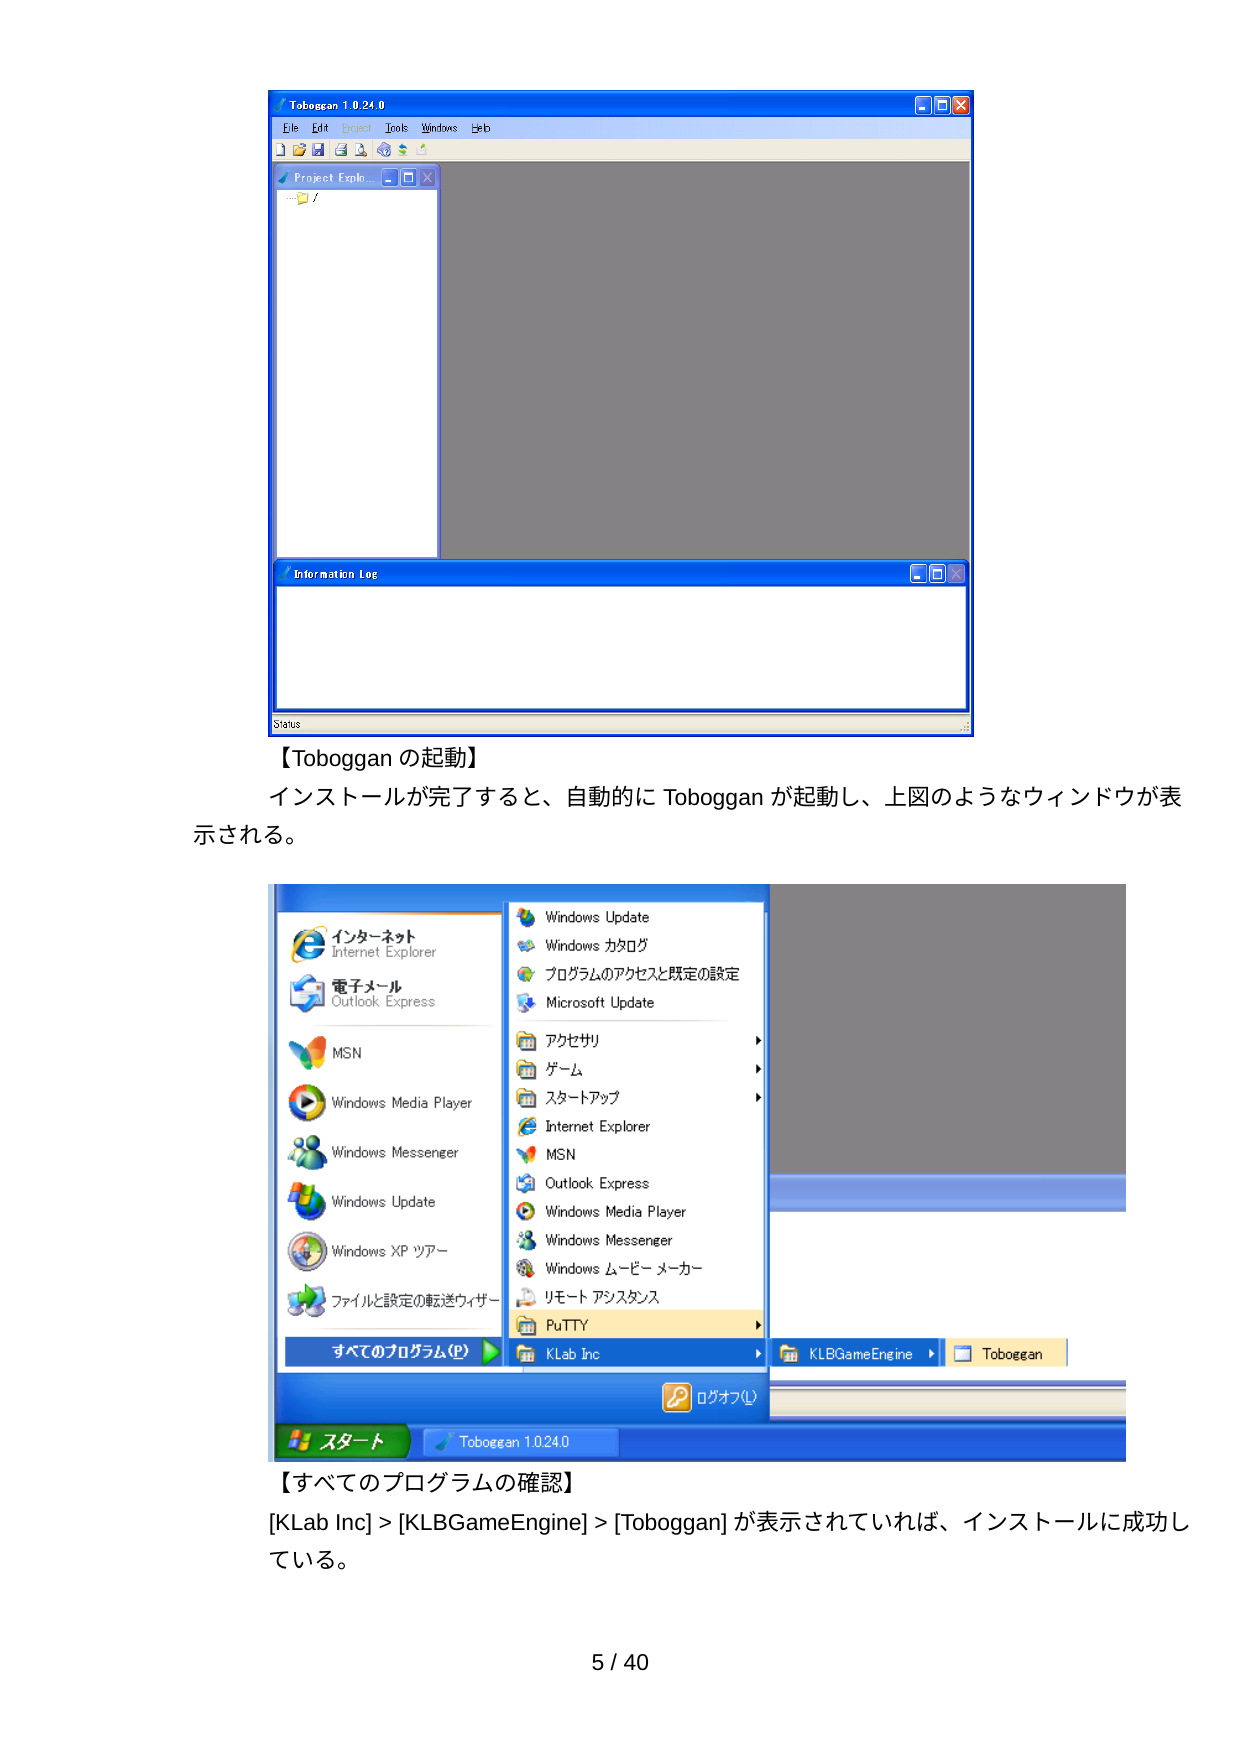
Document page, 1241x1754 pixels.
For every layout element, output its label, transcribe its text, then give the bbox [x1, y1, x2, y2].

text 【すべてのプログラムの確認】 [194, 1465, 1196, 1498]
text [KLab Inc] > [KLBGameEngine] > [Toboggan] が表示されていれば、インストールに成功している。 [269, 1503, 1196, 1575]
picture [268, 90, 974, 737]
text インストールが完了すると、自動的に Toboggan が起動し、上図のようなウィンドウが表示される。 [194, 778, 1196, 850]
picture [268, 884, 1126, 1462]
text 【Toboggan の起動】 [194, 740, 1196, 773]
